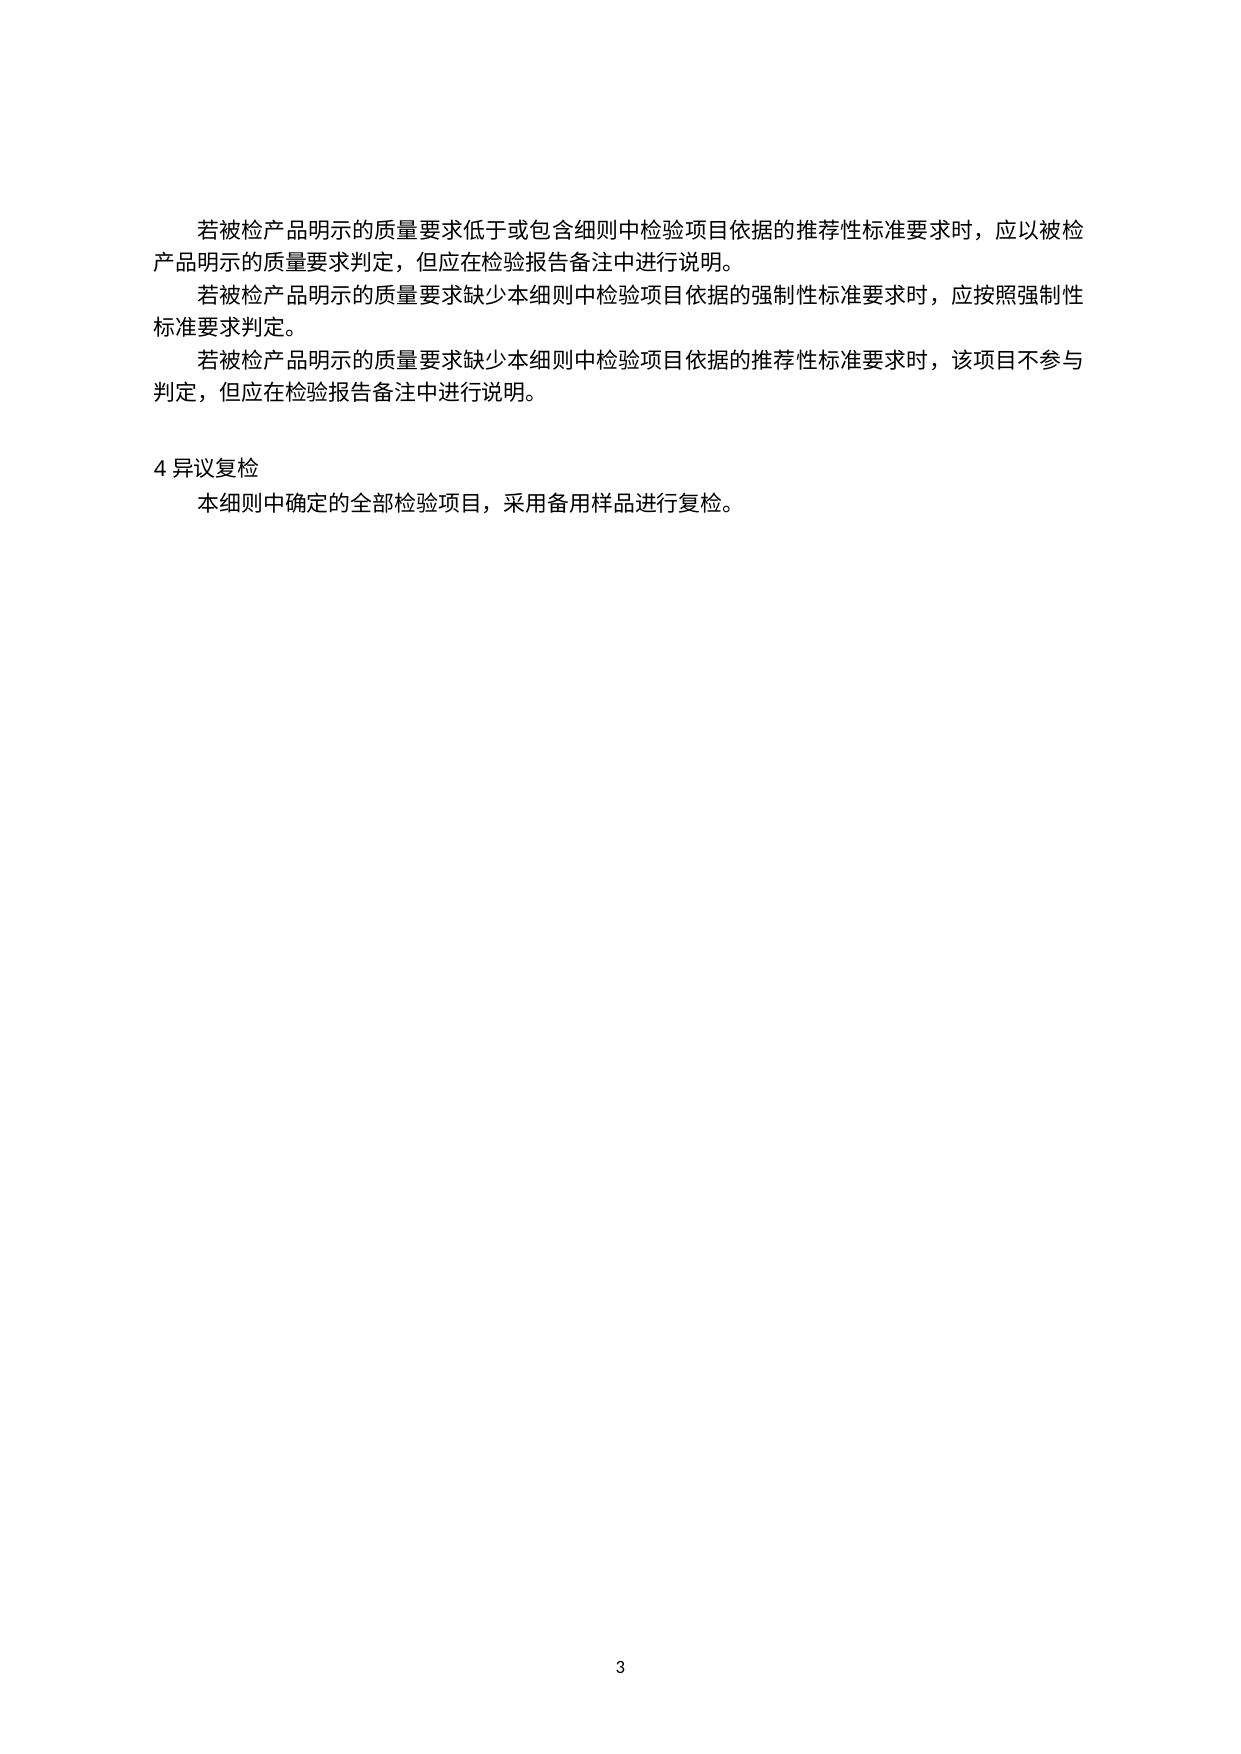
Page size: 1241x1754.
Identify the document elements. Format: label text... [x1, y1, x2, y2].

text 若被检产品明示的质量要求缺少本细则中检验项目依据的推荐性标准要求时，该项目不参与判定，但应在检验报告备注中进行说明。 [153, 342, 1087, 407]
text 4 异议复检 [153, 440, 1087, 486]
text 若被检产品明示的质量要求低于或包含细则中检验项目依据的推荐性标准要求时，应以被检产品明示的质量要求判定，但应在检验报告备注中进行说明。 [153, 212, 1087, 277]
text 本细则中确定的全部检验项目，采用备用样品进行复检。 [153, 486, 1087, 518]
text 若被检产品明示的质量要求缺少本细则中检验项目依据的强制性标准要求时，应按照强制性标准要求判定。 [153, 277, 1087, 342]
